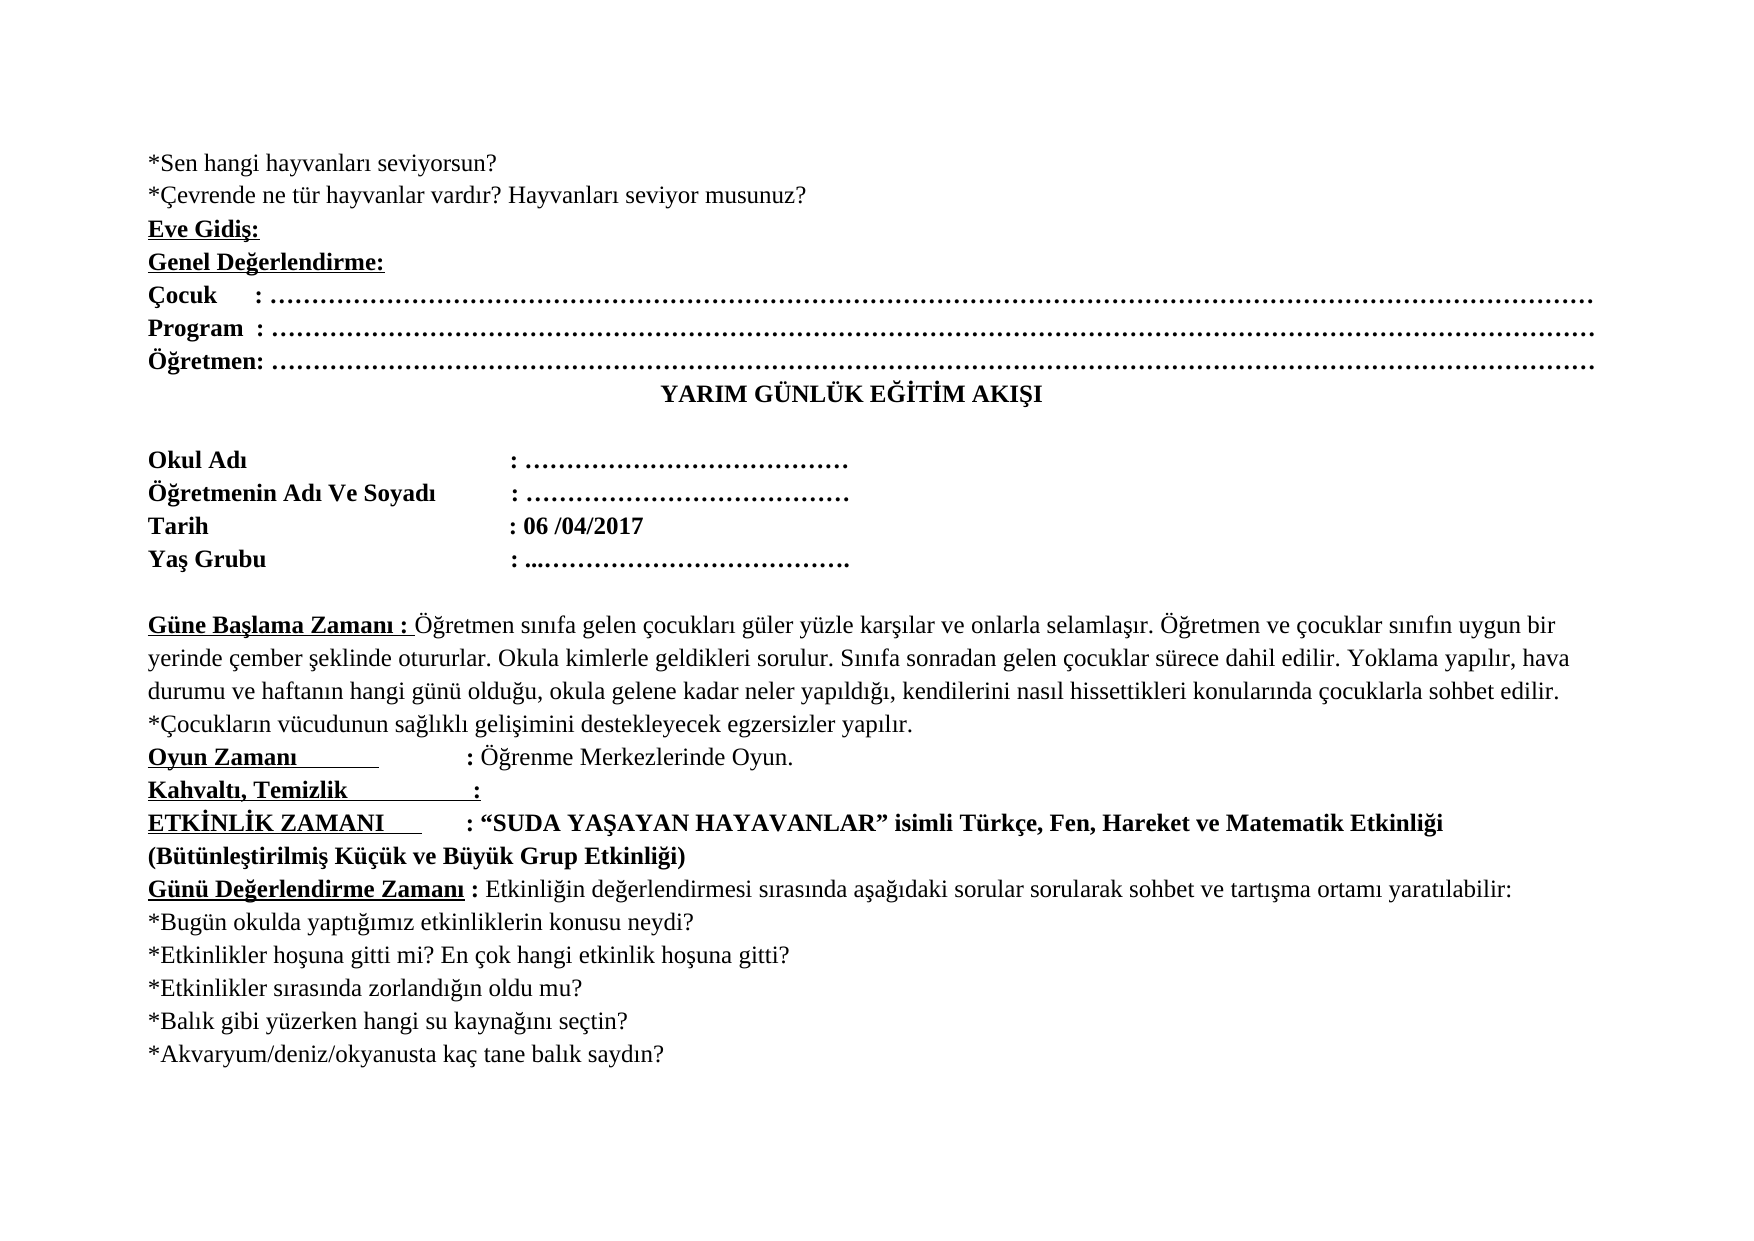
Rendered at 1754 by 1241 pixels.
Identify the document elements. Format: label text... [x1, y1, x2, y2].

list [148, 148, 1606, 374]
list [148, 742, 1606, 1068]
list YARIM GÜNLÜK EĞİTİM AKIŞI Okul Adı : ………………………………… Öğretmenin Adı Ve Soyadı : ………………………………… Tarih : 06 /04/2017 Yaş Grubu : ...………………………………. Güne Başlama Zamanı : Öğretmen sınıfa gelen çocukları güler yüzle karşılar ve onlarla selamlaşır. Öğretmen ve çocuklar sınıfın uygun bir yerinde çember şeklinde otururlar. Okula kimlerle geldikleri sorulur. Sınıfa sonradan gelen çocuklar sürece dahil edilir. Yoklama yapılır, hava durumu ve haftanın hangi günü olduğu, okula gelene kadar neler yapıldığı, kendilerini nasıl hissettikleri konularında çocuklarla sohbet edilir. [148, 379, 1606, 705]
list *Çocukların vücudunun sağlıklı gelişimini destekleyecek egzersizler yapılır. [148, 709, 1606, 738]
